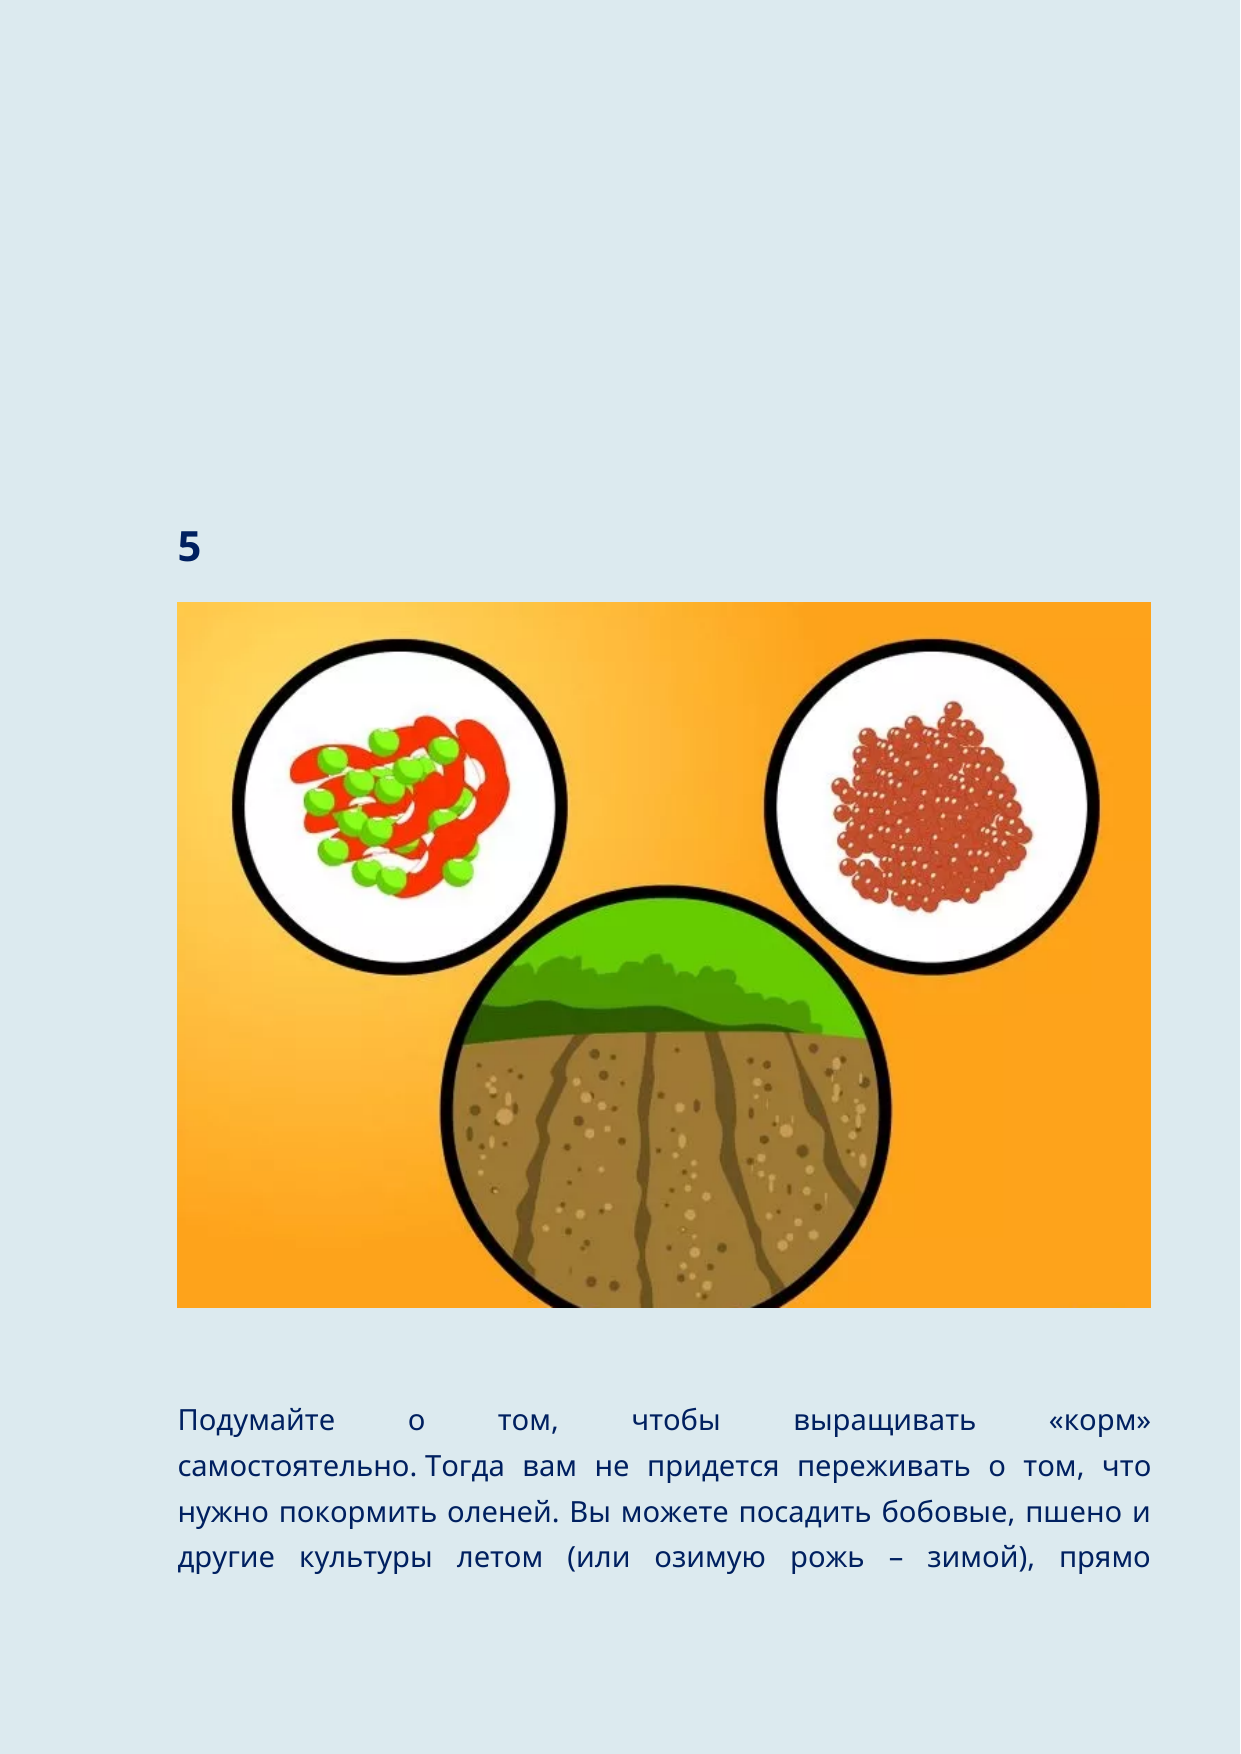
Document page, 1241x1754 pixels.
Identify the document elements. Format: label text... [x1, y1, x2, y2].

text 5 [177, 517, 1152, 574]
picture [177, 602, 1151, 1308]
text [177, 1400, 1152, 1576]
